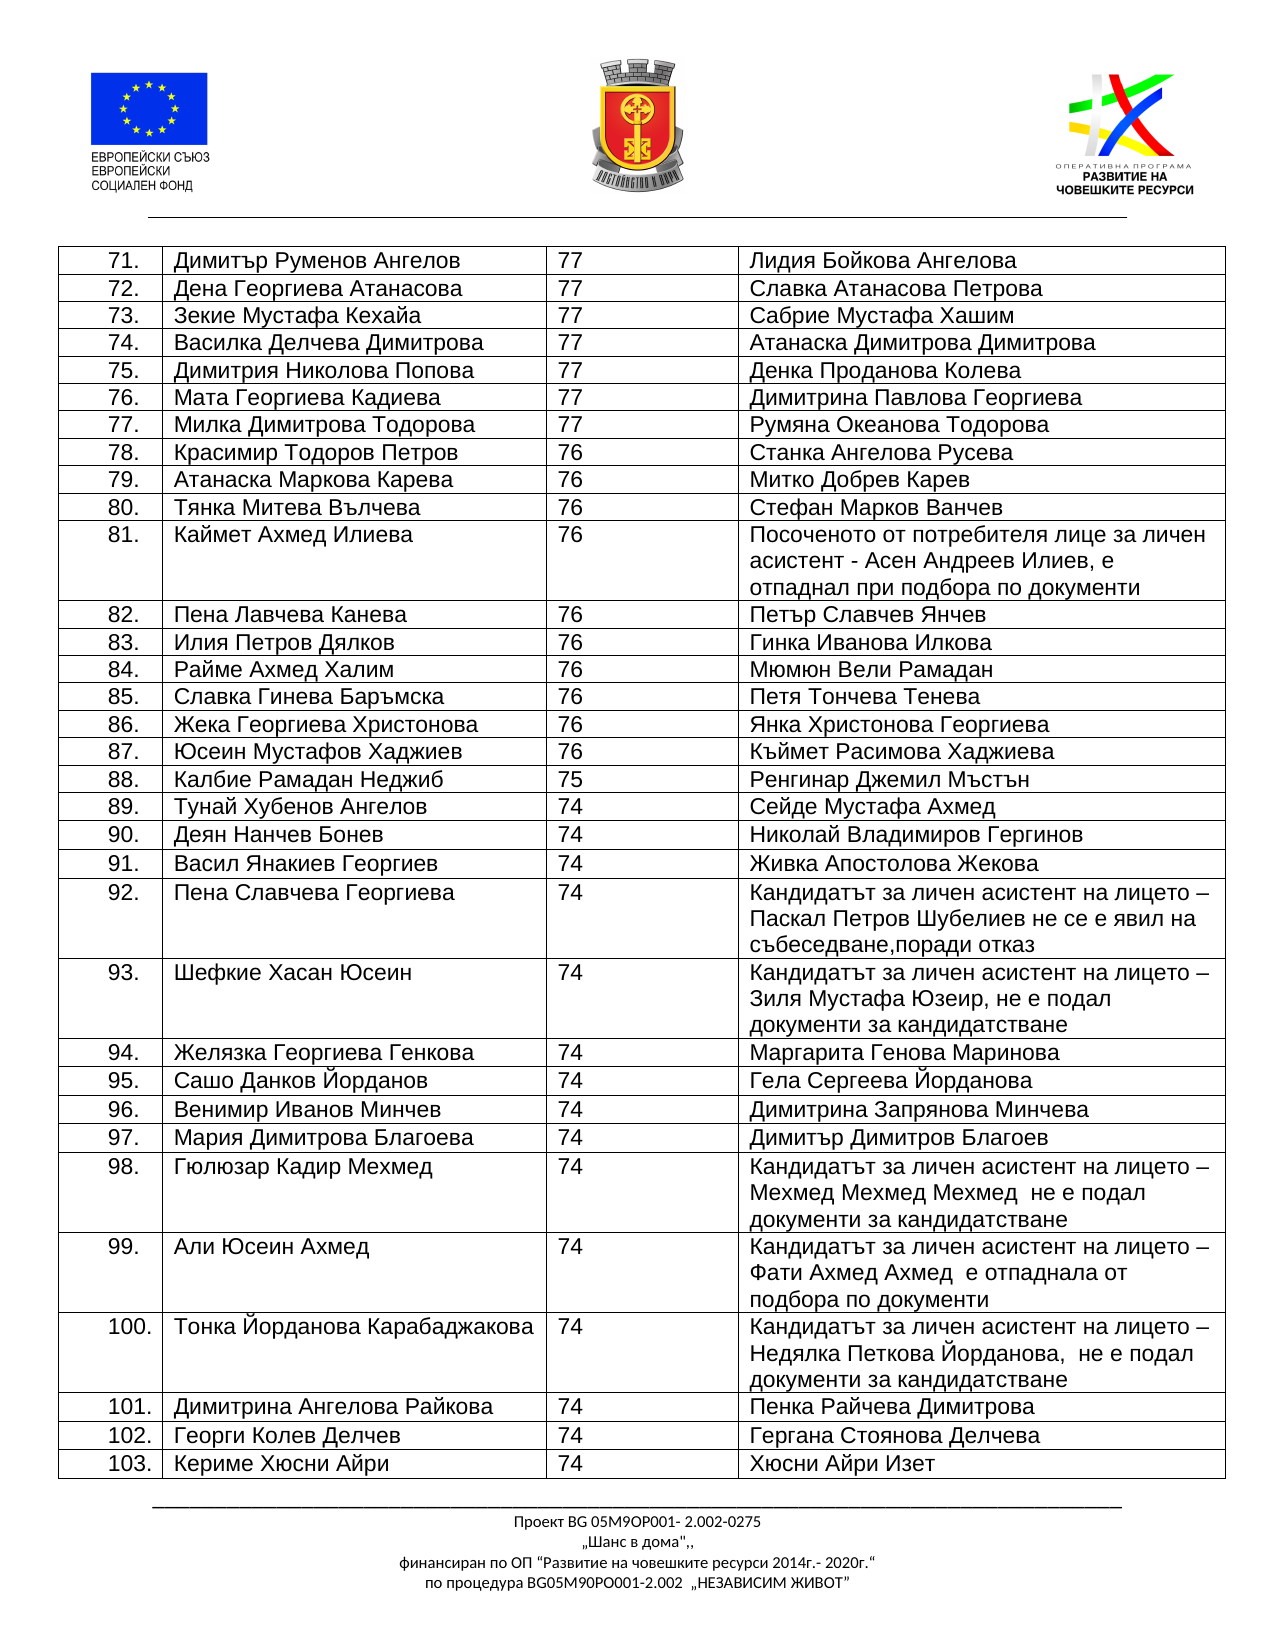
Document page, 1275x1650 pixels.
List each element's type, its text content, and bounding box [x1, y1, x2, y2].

table_cell Венимир Иванов Минчев [163, 1096, 546, 1123]
table_cell Райме Ахмед Халим [163, 656, 546, 682]
table_cell Петър Славчев Янчев [739, 601, 1225, 627]
table_cell Хюсни Айри Изет [739, 1450, 1225, 1478]
table_cell [59, 1233, 162, 1312]
table_cell Зекие Мустафа Кехайа [163, 302, 546, 328]
table_cell Стефан Марков Ванчев [739, 494, 1225, 520]
table_cell Василка Делчева Димитрова [163, 329, 546, 356]
table_cell Али Юсеин Ахмед [163, 1233, 546, 1312]
table_cell Атанаска Маркова Карева [163, 466, 546, 493]
table_cell 74 [547, 1153, 738, 1232]
picture [82, 48, 249, 208]
table_cell 74 [547, 821, 738, 849]
table_cell 74 [547, 1233, 738, 1312]
table_cell [59, 1124, 162, 1152]
table_cell Славка Атанасова Петрова [739, 275, 1225, 301]
table_cell 76 [547, 711, 738, 737]
table_cell Кандидатът за личен асистент на лицето – Фати Ахмед Ахмед е отпаднала от подбора по документи [739, 1233, 1225, 1312]
table_cell 74 [547, 1450, 738, 1478]
table_cell 74 [547, 793, 738, 820]
table_cell [59, 656, 162, 682]
table_cell Димитрина Ангелова Райкова [163, 1393, 546, 1421]
table_cell Пена Славчева Георгиева [163, 879, 546, 958]
table_cell Посоченото от потребителя лице за личен асистент - Асен Андреев Илиев, е отпаднал при подбора по документи [739, 521, 1225, 600]
table_cell Лидия Бойкова Ангелова [739, 247, 1225, 273]
table_cell Янка Христонова Георгиева [739, 711, 1225, 737]
table_cell Желязка Георгиева Генкова [163, 1039, 546, 1066]
table_cell Димитър Руменов Ангелов [163, 247, 546, 273]
table_cell 76 [547, 494, 738, 520]
table_cell Денка Проданова Колева [739, 357, 1225, 383]
table_cell 77 [547, 275, 738, 301]
table_cell [59, 1096, 162, 1123]
table_cell [59, 329, 162, 356]
table_cell [59, 302, 162, 328]
table_cell Пена Лавчева Канева [163, 601, 546, 627]
table_cell Станка Ангелова Русева [739, 439, 1225, 465]
table_cell 74 [547, 850, 738, 877]
table_cell 77 [547, 302, 738, 328]
table_cell Славка Гинева Баръмска [163, 683, 546, 710]
table_cell Митко Добрев Карев [739, 466, 1225, 493]
table_cell [59, 1313, 162, 1392]
table_cell Къймет Расимова Хаджиева [739, 738, 1225, 764]
table_cell 76 [547, 629, 738, 655]
table_cell Пенка Райчева Димитрова [739, 1393, 1225, 1421]
table_cell Деян Нанчев Бонев [163, 821, 546, 849]
table_cell 75 [547, 766, 738, 792]
table_cell Живка Апостолова Жекова [739, 850, 1225, 877]
table_cell Кандидатът за личен асистент на лицето – Мехмед Мехмед Мехмед не е подал документи за кандидатстване [739, 1153, 1225, 1232]
table_cell Жека Георгиева Христонова [163, 711, 546, 737]
table_cell [59, 439, 162, 465]
table_cell [59, 629, 162, 655]
table_cell 74 [547, 1422, 738, 1449]
table_cell 76 [547, 601, 738, 627]
table_cell Кериме Хюсни Айри [163, 1450, 546, 1478]
table_cell Гела Сергеева Йорданова [739, 1067, 1225, 1095]
table_cell 74 [547, 1313, 738, 1392]
table_cell [59, 466, 162, 493]
table_cell 76 [547, 656, 738, 682]
table_cell [59, 411, 162, 438]
table_cell 76 [547, 738, 738, 764]
table_cell [59, 494, 162, 520]
table_cell [59, 601, 162, 627]
table_cell [59, 821, 162, 849]
table_cell [59, 357, 162, 383]
table_cell [59, 850, 162, 877]
table_cell [59, 879, 162, 958]
table_cell Маргарита Генова Маринова [739, 1039, 1225, 1066]
table_cell 74 [547, 1096, 738, 1123]
table_cell 77 [547, 384, 738, 410]
table_cell Шефкие Хасан Юсеин [163, 959, 546, 1038]
table_cell Петя Тончева Тенева [739, 683, 1225, 710]
table_cell Калбие Рамадан Неджиб [163, 766, 546, 792]
table_cell 77 [547, 247, 738, 273]
table_cell Димитър Димитров Благоев [739, 1124, 1225, 1152]
table_cell Тянка Митева Вълчева [163, 494, 546, 520]
table_cell 74 [547, 1039, 738, 1066]
table_cell Гергана Стоянова Делчева [739, 1422, 1225, 1449]
table_cell Ренгинар Джемил Мъстън [739, 766, 1225, 792]
table_cell [59, 711, 162, 737]
table_cell [59, 247, 162, 273]
table_cell Гинка Иванова Илкова [739, 629, 1225, 655]
table_cell Димитрина Павлова Георгиева [739, 384, 1225, 410]
table_cell 77 [547, 411, 738, 438]
table_cell Георги Колев Делчев [163, 1422, 546, 1449]
table_cell Румяна Океанова Тодорова [739, 411, 1225, 438]
table_cell [59, 793, 162, 820]
table_cell [59, 1422, 162, 1449]
table_cell [59, 384, 162, 410]
table_cell Toнка Йорданова Карабаджакова [163, 1313, 546, 1392]
table_cell [59, 275, 162, 301]
table_cell Васил Янакиев Георгиев [163, 850, 546, 877]
table_cell 77 [547, 357, 738, 383]
table_cell [59, 766, 162, 792]
table_cell Мата Георгиева Кадиева [163, 384, 546, 410]
table_cell 77 [547, 329, 738, 356]
table_cell 74 [547, 1393, 738, 1421]
table_cell Николай Владимиров Гергинов [739, 821, 1225, 849]
table_cell 76 [547, 521, 738, 600]
table_cell Дена Георгиева Атанасова [163, 275, 546, 301]
table_cell Сашо Данков Йорданов [163, 1067, 546, 1095]
picture [590, 57, 685, 194]
table_cell 76 [547, 683, 738, 710]
table_cell 76 [547, 439, 738, 465]
table_cell Кандидатът за личен асистент на лицето – Недялка Петкова Йорданова, не е подал документи за кандидатстване [739, 1313, 1225, 1392]
table_cell Гюлюзар Кадир Мехмед [163, 1153, 546, 1232]
table_cell 76 [547, 466, 738, 493]
table_cell 74 [547, 1124, 738, 1152]
table_cell Кандидатът за личен асистент на лицето – Паскал Петров Шубелиев не се е явил на събеседване,поради отказ [739, 879, 1225, 958]
table_cell [59, 959, 162, 1038]
picture [1032, 57, 1210, 208]
table_cell Каймет Ахмед Илиева [163, 521, 546, 600]
table_cell [59, 521, 162, 600]
table_cell Красимир Тодоров Петров [163, 439, 546, 465]
table_cell [59, 738, 162, 764]
table_cell 74 [547, 879, 738, 958]
table_cell [59, 1393, 162, 1421]
table_cell Димитрия Николова Поповa [163, 357, 546, 383]
table_cell Мария Димитрова Благоева [163, 1124, 546, 1152]
table_cell Мюмюн Вели Рамадан [739, 656, 1225, 682]
table_cell Атанаска Димитрова Димитрова [739, 329, 1225, 356]
table_cell 74 [547, 959, 738, 1038]
table_cell Кандидатът за личен асистент на лицето – Зиля Мустафа Юзеир, не е подал документи за кандидатстване [739, 959, 1225, 1038]
table_cell 74 [547, 1067, 738, 1095]
table_cell [59, 683, 162, 710]
table_cell Тунай Хубенов Ангелов [163, 793, 546, 820]
table_cell [59, 1153, 162, 1232]
table_cell Сейде Мустафа Ахмед [739, 793, 1225, 820]
table_cell Юсеин Мустафов Хаджиев [163, 738, 546, 764]
table_cell [59, 1039, 162, 1066]
table_cell Илия Петров Дялков [163, 629, 546, 655]
table_cell Сабрие Мустафа Хашим [739, 302, 1225, 328]
table_cell Милка Димитрова Тодорова [163, 411, 546, 438]
table_cell Димитрина Запрянова Минчева [739, 1096, 1225, 1123]
table_cell [59, 1450, 162, 1478]
table_cell [59, 1067, 162, 1095]
